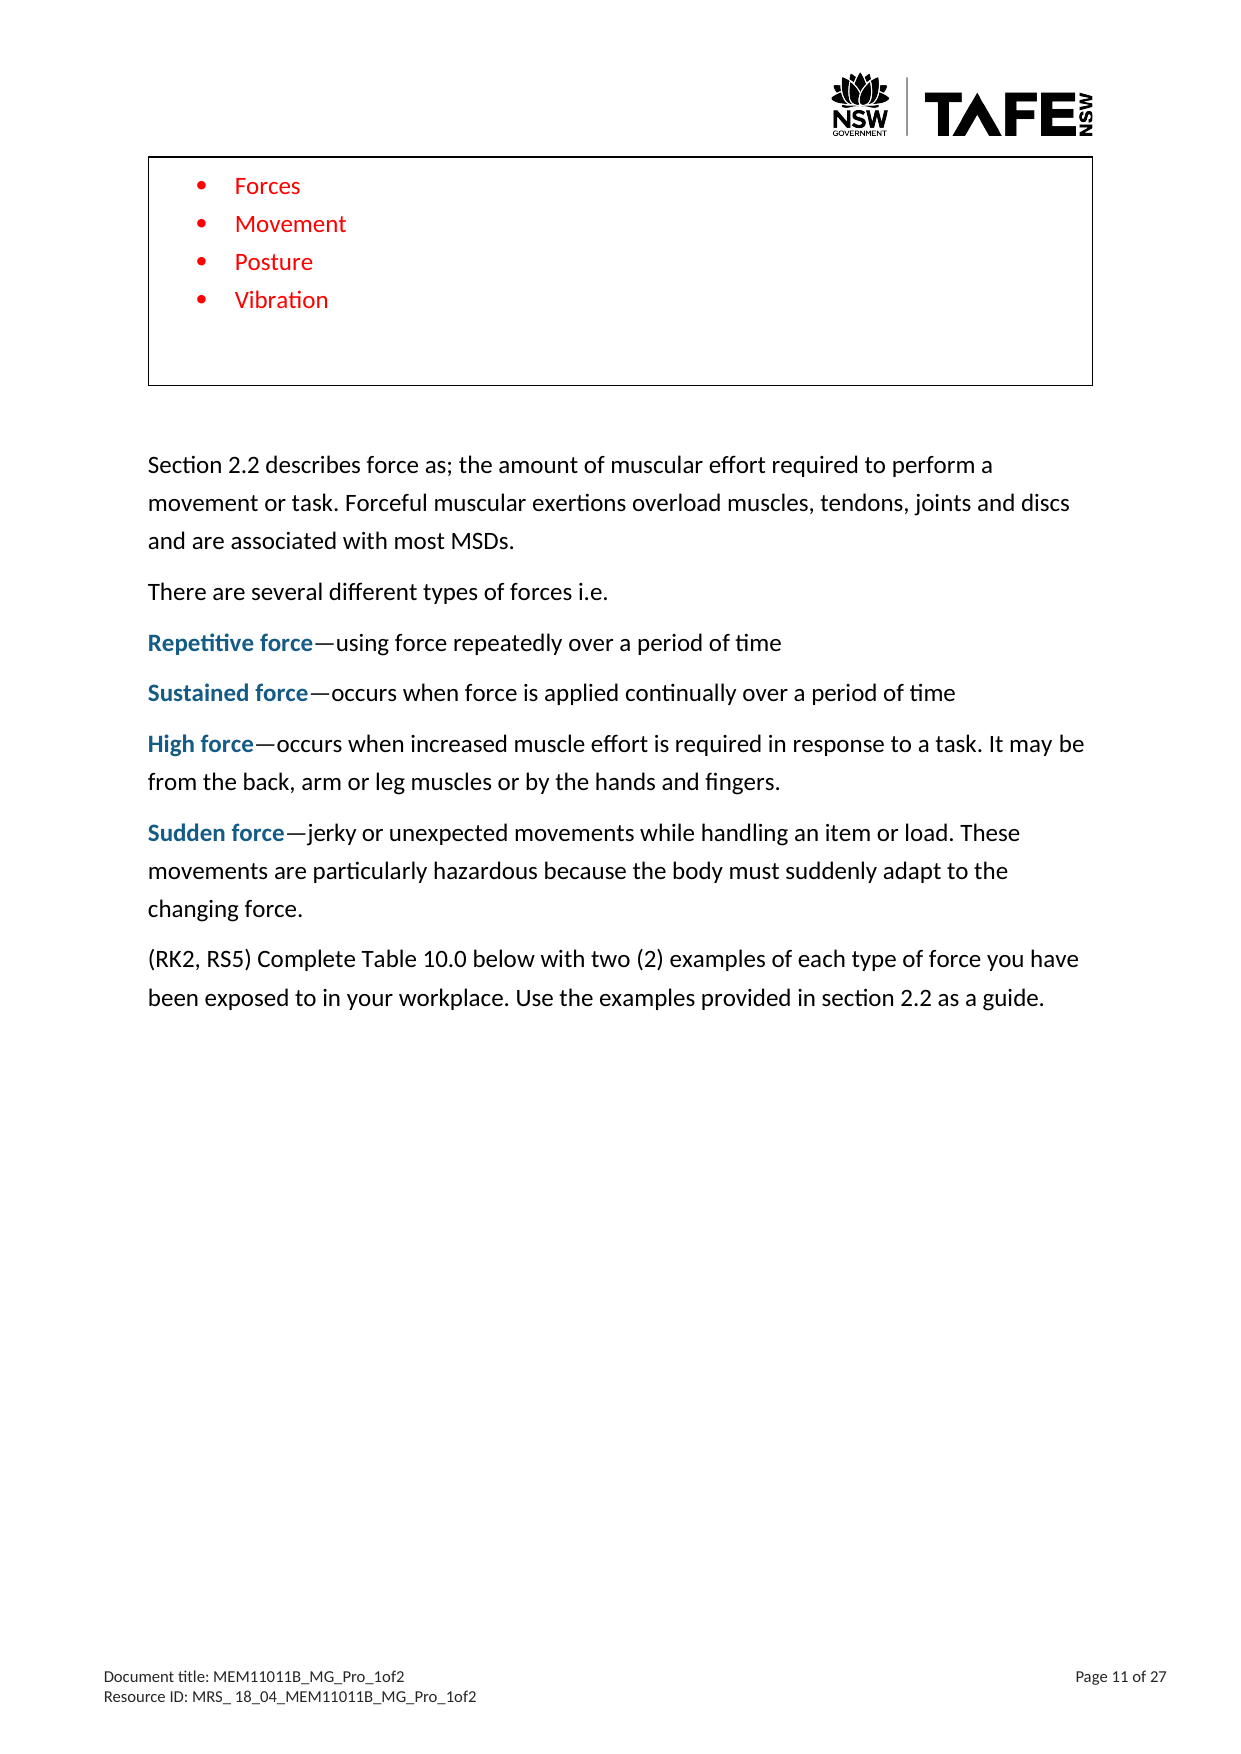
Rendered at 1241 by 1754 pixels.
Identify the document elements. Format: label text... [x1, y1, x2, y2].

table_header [149, 158, 1092, 385]
text (RK2, RS5) Complete Table 10.0 below with two (2) examples of each type of force you have been exposed to in your workplace. Use the examples provided in section 2.2 as a guide. [148, 943, 1092, 1012]
text High force—occurs when increased muscle effort is required in response to a task. It may be from the back, arm or leg muscles or by the hands and fingers. [148, 728, 1092, 797]
text There are several different types of forces i.e. [148, 576, 1092, 607]
text Section 2.2 describes force as; the amount of muscular effort required to perform a movement or task. Forceful muscular exertions overload muscles, tendons, joints and discs and are associated with most MSDs. [148, 449, 1092, 556]
text Repetitive force—using force repeatedly over a period of time [148, 627, 1092, 657]
picture [831, 71, 1093, 137]
text Sustained force—occurs when force is applied continually over a period of time [148, 677, 1092, 708]
text Sudden force—jerky or unexpected movements while handling an item or load. These movements are particularly hazardous because the body must suddenly adapt to the changing force. [148, 817, 1092, 923]
